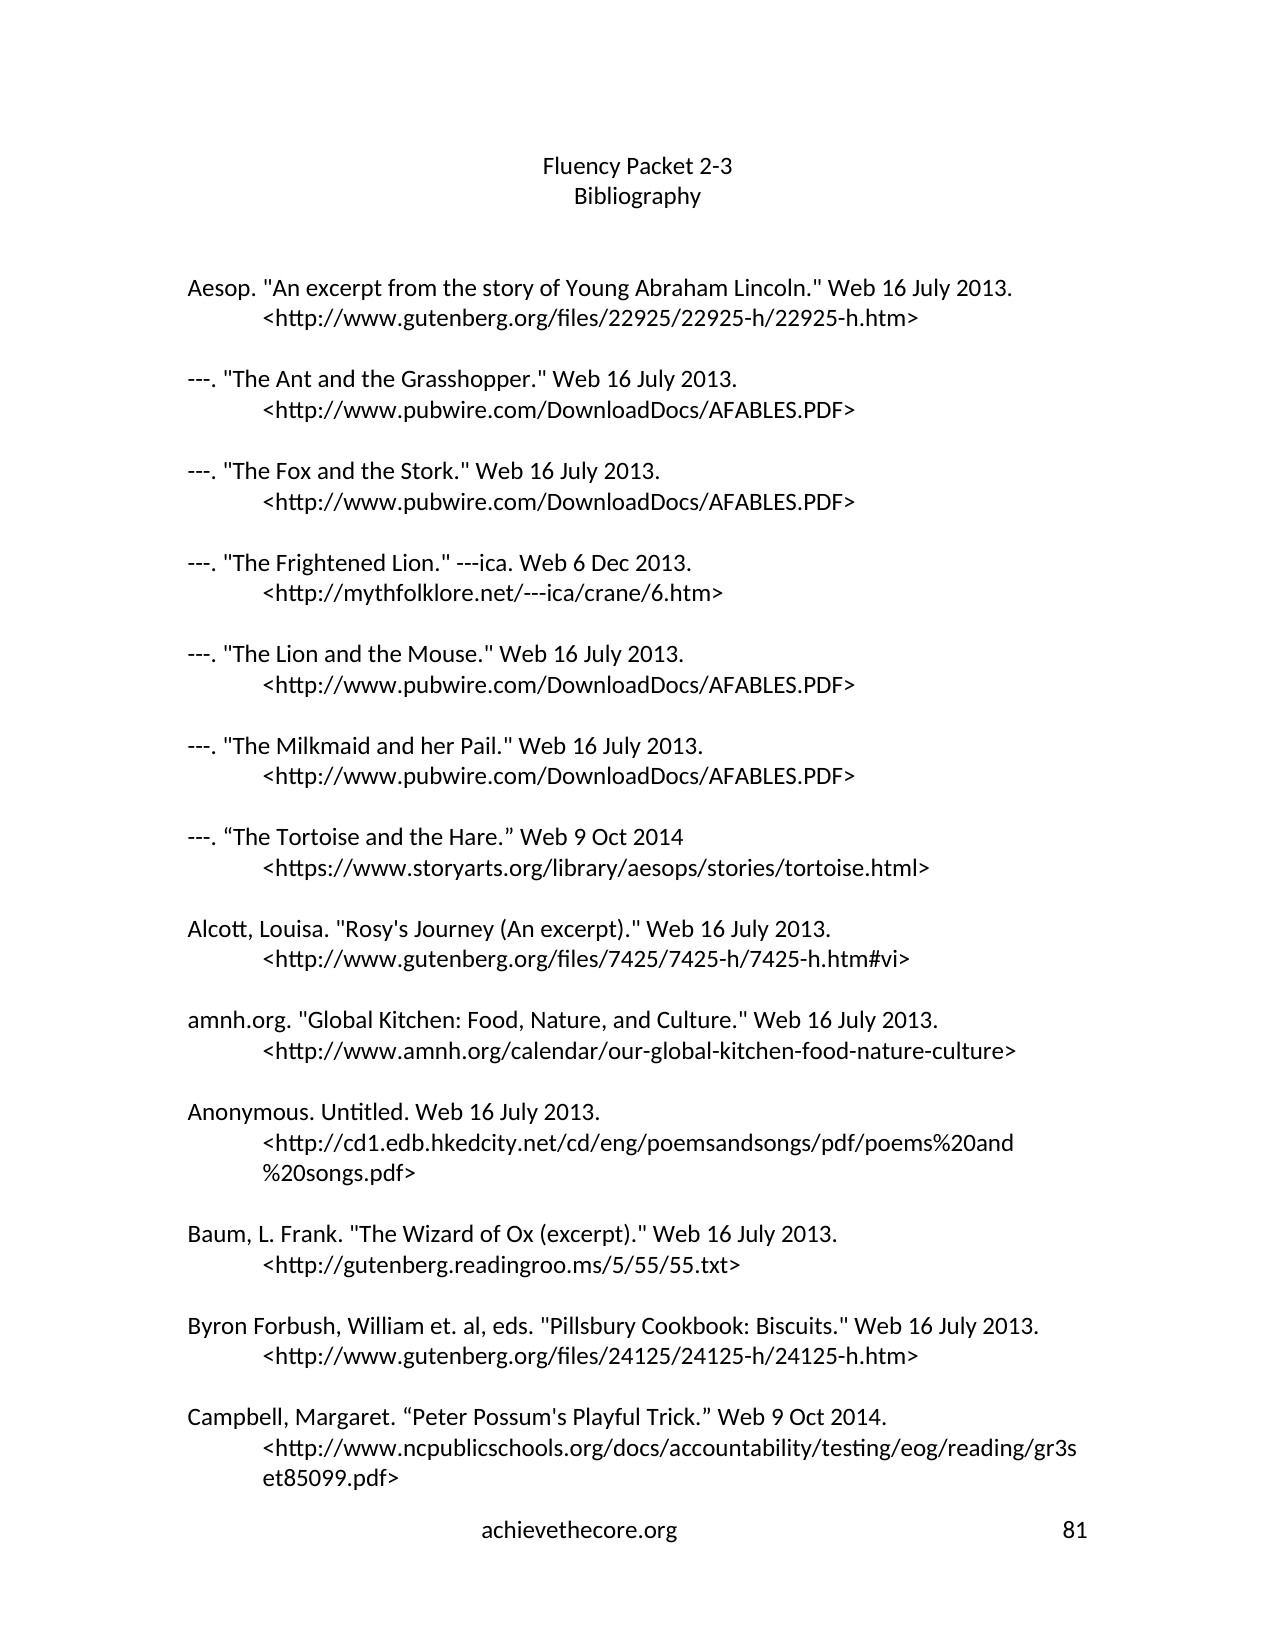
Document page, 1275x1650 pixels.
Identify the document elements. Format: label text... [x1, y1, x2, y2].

text <http://www.amnh.org/calendar/our-global-kitchen-food-nature-culture> [187, 1035, 1087, 1066]
text <https://www.storyarts.org/library/aesops/stories/tortoise.html> [187, 852, 1087, 882]
text Fluency Packet 2-3 [187, 150, 1087, 181]
text Campbell, Margaret. “Peter Possum's Playful Trick.” Web 9 Oct 2014. [187, 1401, 1087, 1432]
text Bibliography [187, 181, 1087, 211]
text ---. “The Tortoise and the Hare.” Web 9 Oct 2014 [187, 821, 1087, 852]
text amnh.org. "Global Kitchen: Food, Nature, and Culture." Web 16 July 2013. [187, 1004, 1087, 1035]
text <http://cd1.edb.hkedcity.net/cd/eng/poemsandsongs/pdf/poems%20and%20songs.pdf> [262, 1127, 1087, 1188]
text Baum, L. Frank. "The Wizard of Ox (excerpt)." Web 16 July 2013. [187, 1218, 1087, 1249]
text ---. "The Fox and the Stork." Web 16 July 2013. [187, 455, 1087, 486]
text <http://www.gutenberg.org/files/24125/24125-h/24125-h.htm> [187, 1340, 1087, 1371]
text <http://www.ncpublicschools.org/docs/accountability/testing/eog/reading/gr3s et85099.pdf> [187, 1432, 1087, 1493]
text ---. "The Frightened Lion." ---ica. Web 6 Dec 2013. [187, 547, 1087, 577]
text ---. "The Lion and the Mouse." Web 16 July 2013. [187, 638, 1087, 669]
text <http://gutenberg.readingroo.ms/5/55/55.txt> [187, 1249, 1087, 1279]
text Byron Forbush, William et. al, eds. "Pillsbury Cookbook: Biscuits." Web 16 July 2013. [187, 1310, 1087, 1340]
text Alcott, Louisa. "Rosy's Journey (An excerpt)." Web 16 July 2013. [187, 913, 1087, 943]
text <http://www.pubwire.com/DownloadDocs/AFABLES.PDF> [187, 394, 1087, 425]
text ---. "The Milkmaid and her Pail." Web 16 July 2013. [187, 730, 1087, 760]
text <http://www.gutenberg.org/files/22925/22925-h/22925-h.htm> [187, 303, 1087, 333]
text <http://www.pubwire.com/DownloadDocs/AFABLES.PDF> [187, 760, 1087, 791]
text Anonymous. Untitled. Web 16 July 2013. [187, 1096, 1087, 1127]
text <http://www.gutenberg.org/files/7425/7425-h/7425-h.htm#vi> [187, 943, 1087, 974]
text <http://www.pubwire.com/DownloadDocs/AFABLES.PDF> [187, 669, 1087, 699]
text ---. "The Ant and the Grasshopper." Web 16 July 2013. [187, 364, 1087, 394]
text Aesop. "An excerpt from the story of Young Abraham Lincoln." Web 16 July 2013. [187, 272, 1087, 303]
text <http://www.pubwire.com/DownloadDocs/AFABLES.PDF> [187, 486, 1087, 516]
text <http://mythfolklore.net/---ica/crane/6.htm> [187, 577, 1087, 608]
